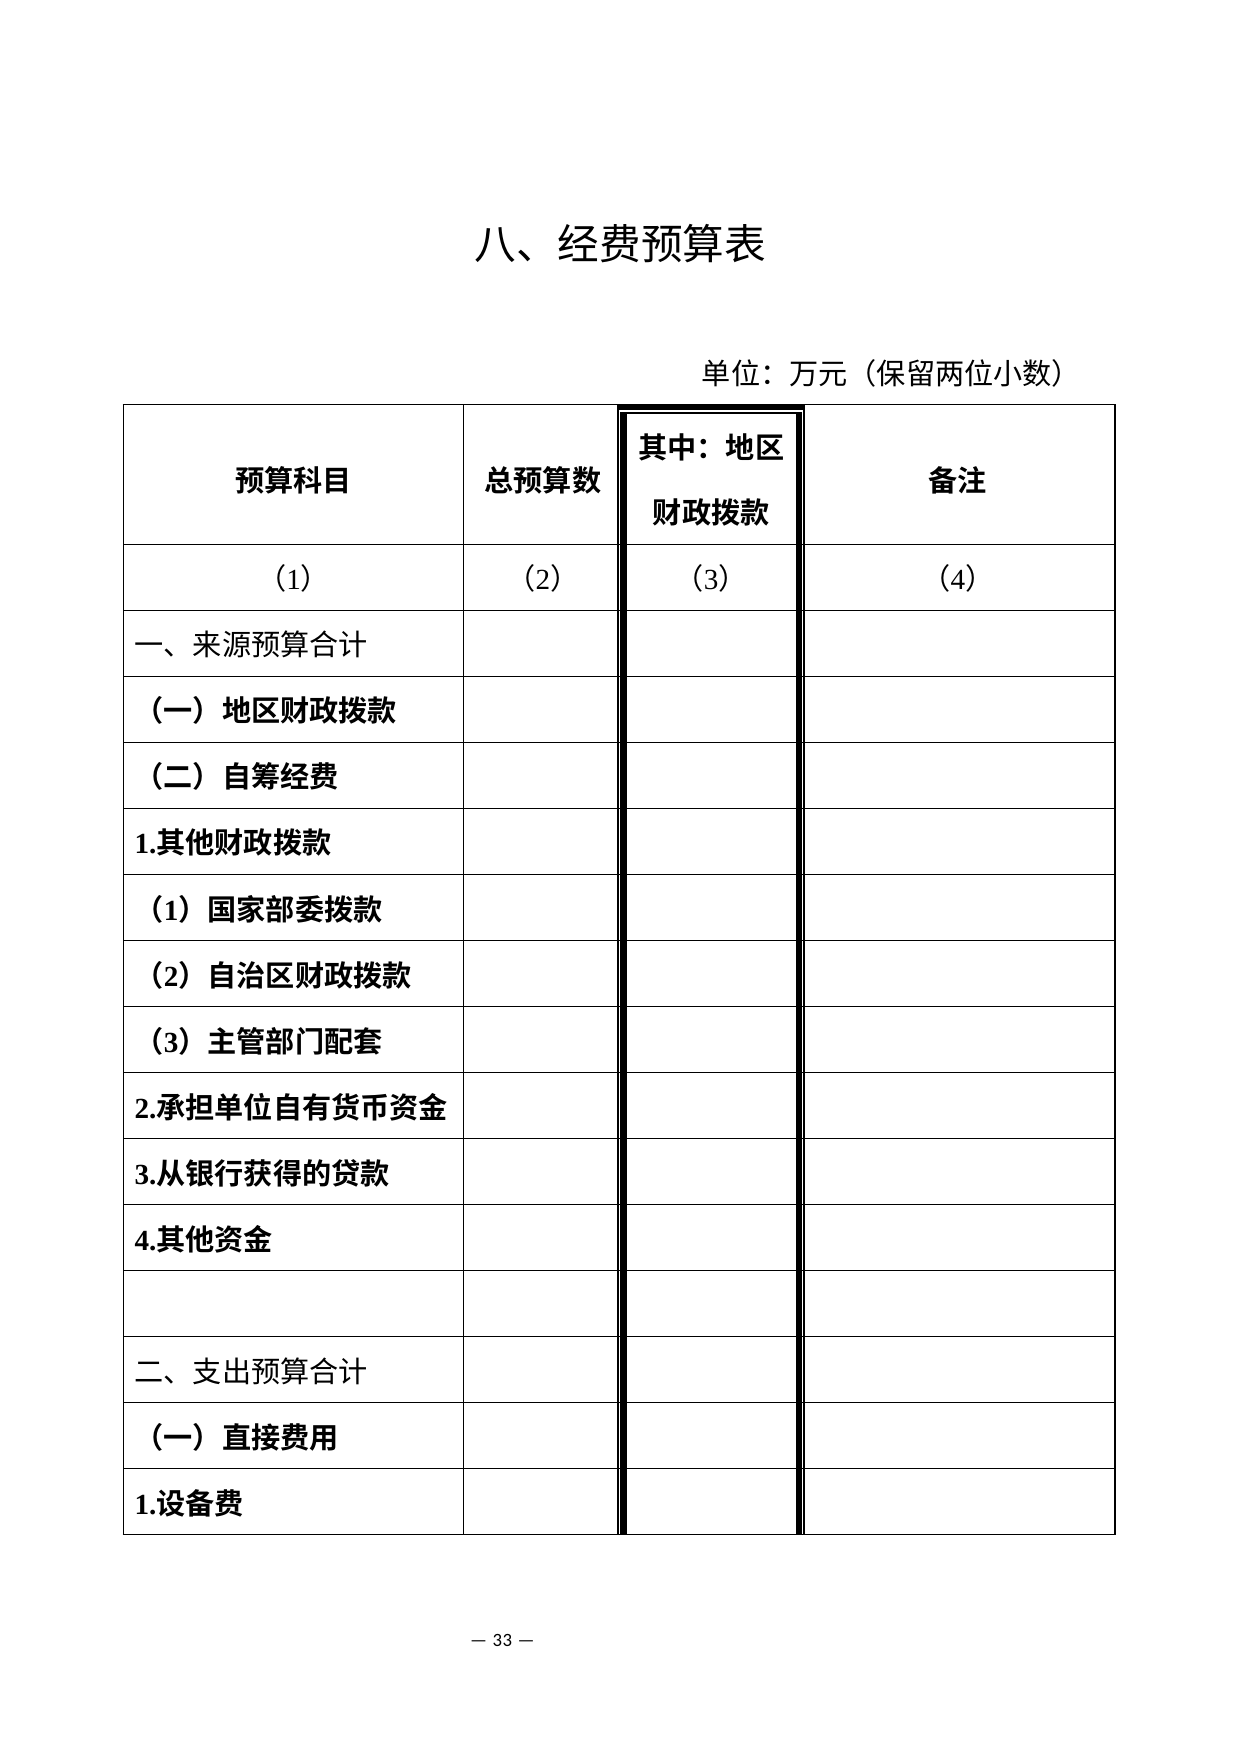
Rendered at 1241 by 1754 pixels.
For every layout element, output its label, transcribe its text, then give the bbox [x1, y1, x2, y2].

table_cell [805, 1469, 1114, 1534]
table_cell 3.从银行获得的贷款 [124, 1139, 463, 1204]
table_cell （1） [124, 545, 463, 609]
table_cell [805, 1403, 1114, 1468]
table_cell [627, 1139, 796, 1204]
table_cell [805, 941, 1114, 1006]
table_cell [627, 1007, 796, 1072]
table_cell [464, 875, 617, 940]
table_cell [464, 743, 617, 808]
table_cell [464, 1007, 617, 1072]
table_cell 一、来源预算合计 [124, 611, 463, 676]
table_header 预算科目 [124, 405, 463, 543]
table_cell [464, 809, 617, 874]
table_cell （3）主管部门配套 [124, 1007, 463, 1072]
table_cell [464, 611, 617, 676]
table_cell [124, 1271, 463, 1336]
table_cell [805, 1139, 1114, 1204]
table_cell （一）直接费用 [124, 1403, 463, 1468]
table_cell [805, 1007, 1114, 1072]
table_cell （2）自治区财政拨款 [124, 941, 463, 1006]
table_cell （二）自筹经费 [124, 743, 463, 808]
table_cell （1）国家部委拨款 [124, 875, 463, 940]
table_cell [805, 1073, 1114, 1138]
table_header 备注 [805, 405, 1114, 543]
table_cell [627, 611, 796, 676]
table_cell [464, 1337, 617, 1402]
table_cell [627, 743, 796, 808]
text 八、经费预算表 [159, 209, 1081, 274]
table_cell 2.承担单位自有货币资金 [124, 1073, 463, 1138]
table_cell [805, 677, 1114, 742]
table_cell [464, 1469, 617, 1534]
table_cell （2） [464, 545, 617, 609]
table_cell （4） [805, 545, 1114, 609]
table_cell [464, 1073, 617, 1138]
table_cell [805, 1337, 1114, 1402]
table_cell [627, 1205, 796, 1270]
table_cell （一）地区财政拨款 [124, 677, 463, 742]
table_cell [627, 1337, 796, 1402]
table_cell 1.设备费 [124, 1469, 463, 1534]
table_header 总预算数 [464, 405, 617, 543]
table_header 其中：地区财政拨款 [627, 414, 796, 543]
table_cell [805, 875, 1114, 940]
table_cell 4.其他资金 [124, 1205, 463, 1270]
table_cell [464, 677, 617, 742]
table_cell [464, 1139, 617, 1204]
table_cell [805, 809, 1114, 874]
table_cell [464, 1205, 617, 1270]
table_cell 二、支出预算合计 [124, 1337, 463, 1402]
text 单位：万元（保留两位小数） [159, 339, 1081, 404]
table_cell [627, 1403, 796, 1468]
table_cell [805, 743, 1114, 808]
table_cell [627, 1469, 796, 1534]
table_cell [464, 941, 617, 1006]
table_cell [805, 611, 1114, 676]
table_cell [805, 1271, 1114, 1336]
table_cell [627, 809, 796, 874]
table_cell [627, 1271, 796, 1336]
table_cell 1.其他财政拨款 [124, 809, 463, 874]
table_cell [464, 1403, 617, 1468]
table_cell [627, 677, 796, 742]
table_cell （3） [627, 545, 796, 609]
table_cell [464, 1271, 617, 1336]
table_cell [627, 875, 796, 940]
table_cell [627, 941, 796, 1006]
table_cell [627, 1073, 796, 1138]
table_cell [805, 1205, 1114, 1270]
